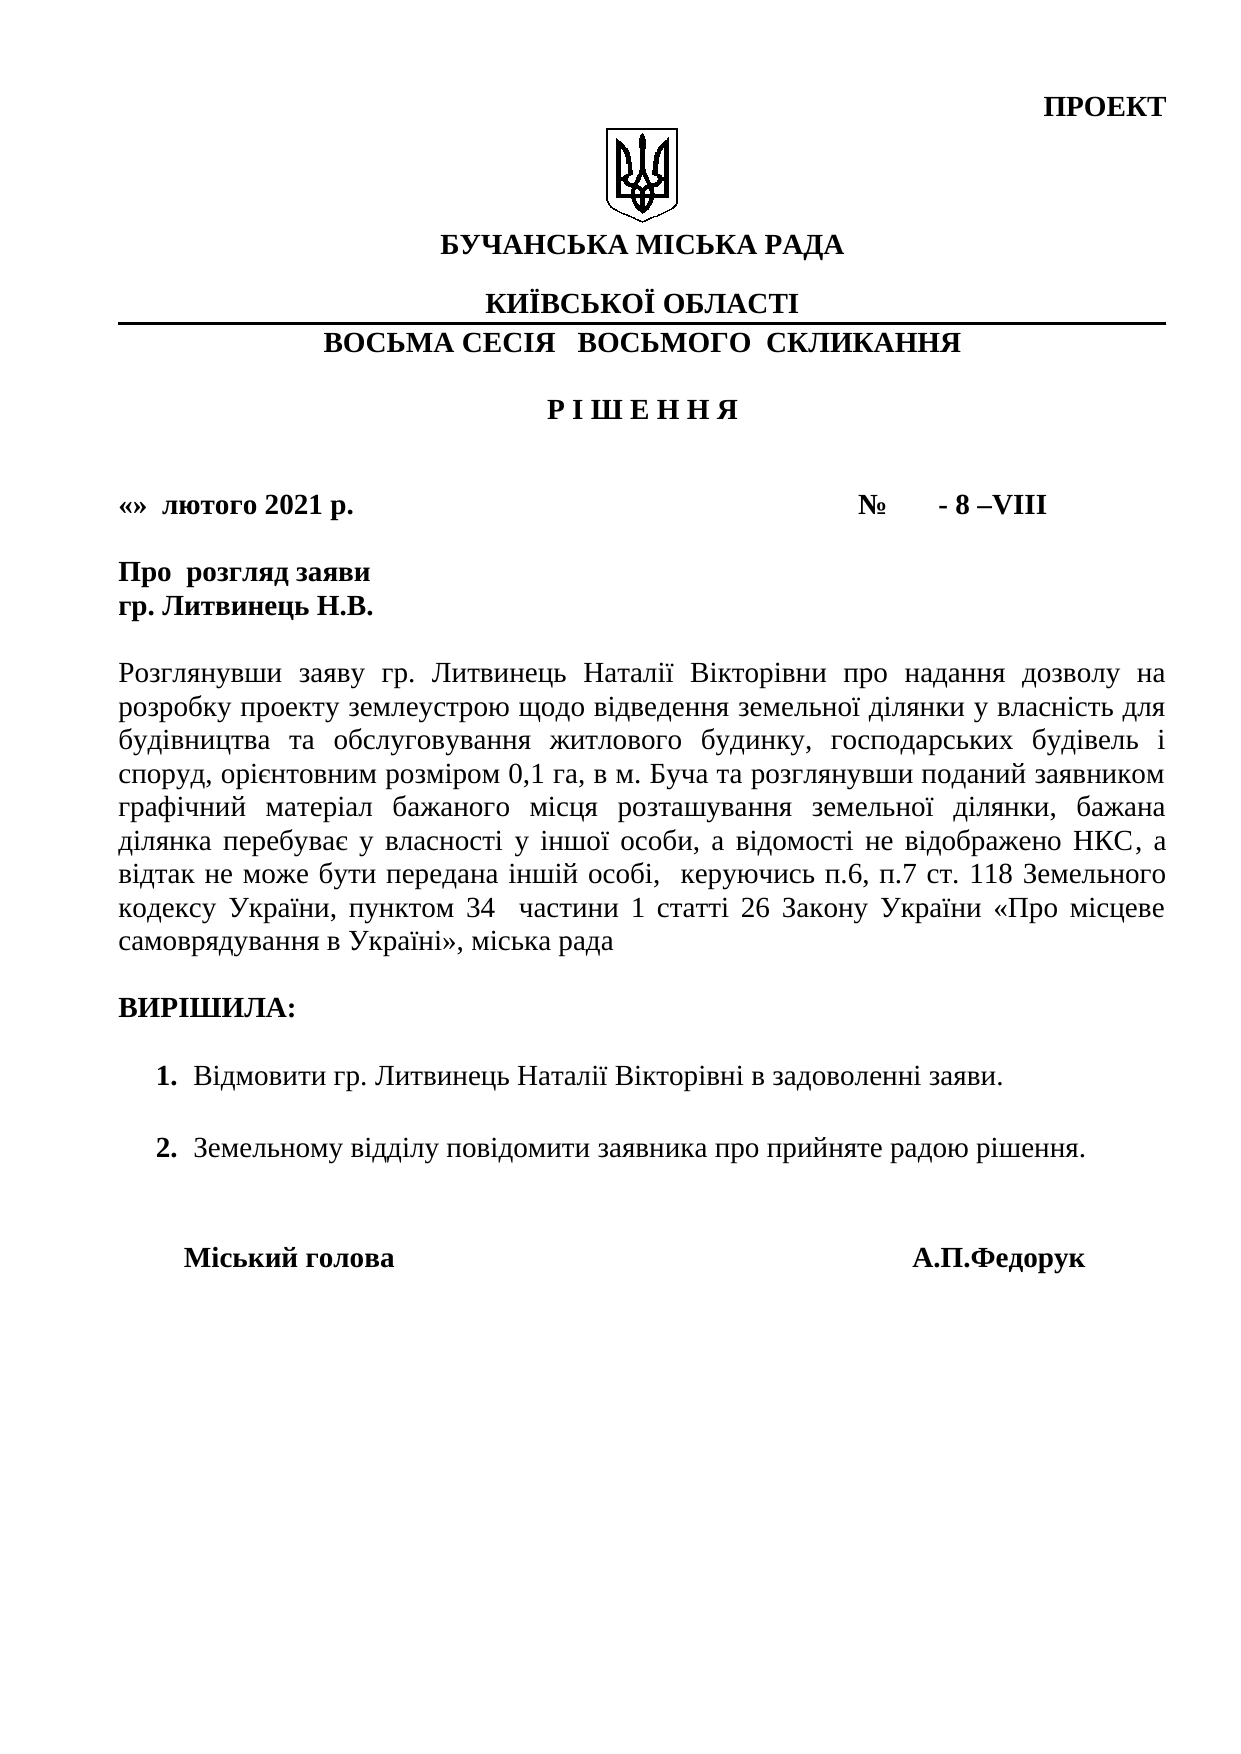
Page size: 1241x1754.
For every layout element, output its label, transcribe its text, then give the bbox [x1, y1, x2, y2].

text КИЇВСЬКОЇ ОБЛАСТІ [118, 286, 1166, 322]
text «» лютого 2021 р. № - 8 –VІІІ [118, 487, 1166, 521]
text Про розгляд заяви [118, 554, 1166, 588]
text БУЧАНСЬКА МІСЬКА РАДА [118, 227, 1166, 260]
text Розглянувши заяву гр. Литвинець Наталії Вікторівни про надання дозволу на розробку проекту землеустрою щодо відведення земельної ділянки у власність для будівництва та обслуговування житлового будинку, господарських будівель і споруд, орієнтовним розміром 0,1 га, в м. Буча та розглянувши поданий заявником графічний матеріал бажаного місця розташування земельної ділянки, бажана ділянка перебуває у власності у іншої особи, а відомості не відображено НКС, а відтак не може бути передана іншій особі, керуючись п.6, п.7 ст. 118 Земельного кодексу України, пунктом 34 частини 1 статті 26 Закону України «Про місцеве самоврядування в Україні», міська рада [118, 655, 1166, 957]
text гр. Литвинець Н.В. [118, 588, 1166, 622]
text ВОСЬМА СЕСІЯ ВОСЬМОГО СКЛИКАННЯ [118, 325, 1166, 358]
list Земельному відділу повідомити заявника про прийняте радою рішення. [156, 1130, 1166, 1163]
list Відмовити гр. Литвинець Наталії Вікторівні в задоволенні заяви. [156, 1058, 1166, 1091]
text Р І Ш Е Н Н Я [118, 392, 1166, 426]
text Міський голова А.П.Федорук [118, 1240, 1166, 1274]
text ВИРІШИЛА: [118, 991, 1166, 1024]
text ПРОЕКТ [118, 89, 1166, 122]
